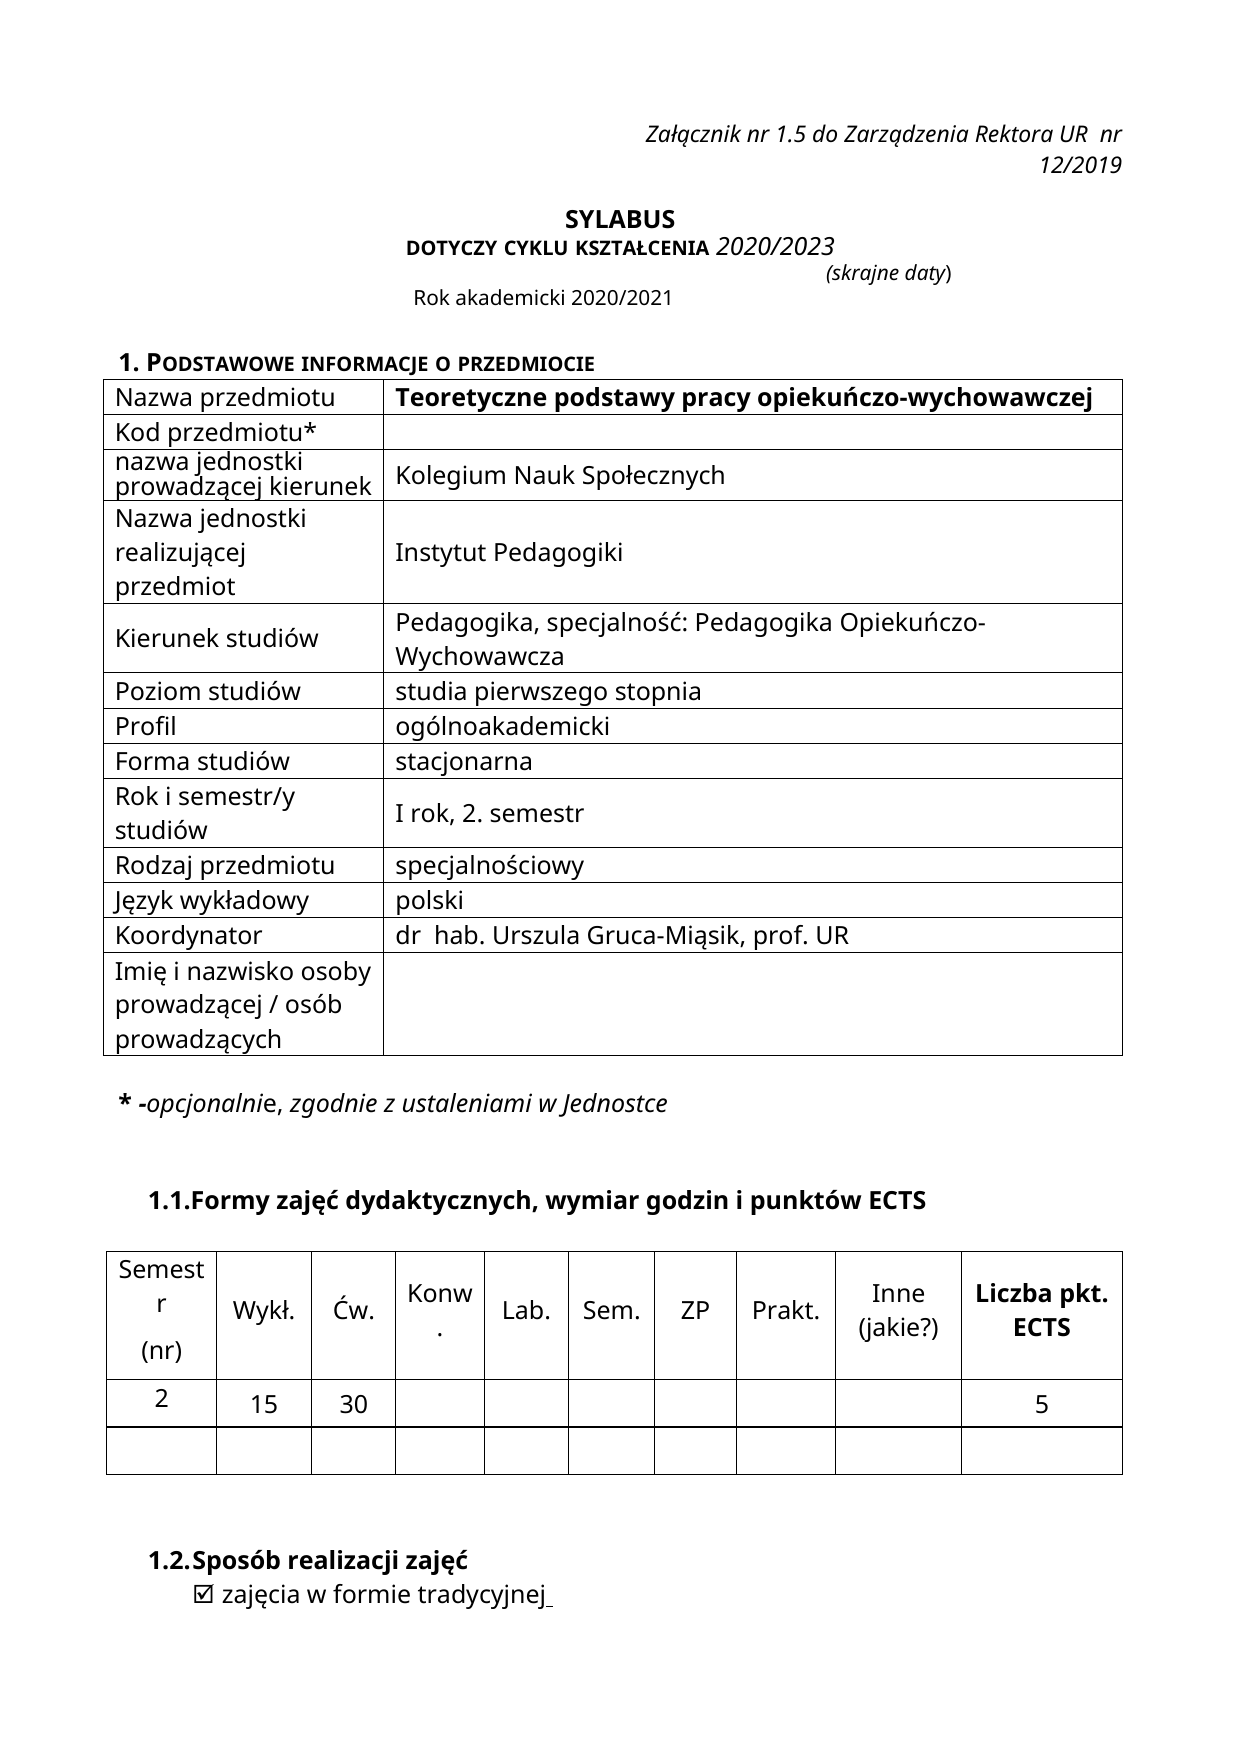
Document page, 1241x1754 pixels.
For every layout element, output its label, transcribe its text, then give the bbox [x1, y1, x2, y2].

text (skrajne daty) [118, 261, 1122, 286]
table_cell [217, 1428, 311, 1473]
table_cell Rodzaj przedmiotu [104, 848, 383, 882]
text dotyczy cyklu kształcenia 2020/2023 [118, 236, 1122, 261]
table_cell Profil [104, 709, 383, 742]
table_header Prakt. [737, 1252, 835, 1379]
table_cell [384, 953, 1122, 1055]
table_cell Język wykładowy [104, 883, 383, 917]
table_cell I rok, 2. semestr [384, 779, 1122, 847]
table_cell [396, 1380, 484, 1426]
table_cell [312, 1428, 395, 1473]
table_header Semestr (nr) [107, 1252, 216, 1379]
table_cell 30 [312, 1380, 395, 1426]
table_cell studia pierwszego stopnia [384, 673, 1122, 707]
text 1.1.Formy zajęć dydaktycznych, wymiar godzin i punktów ECTS [148, 1183, 1122, 1217]
table_cell [962, 1428, 1122, 1473]
table_cell dr hab. Urszula Gruca-Miąsik, prof. UR [384, 918, 1122, 952]
text zajęcia w formie tradycyjnej [192, 1577, 1122, 1611]
text SYLABUS [118, 201, 1122, 236]
table_cell 5 [962, 1380, 1122, 1426]
table_cell 15 [217, 1380, 311, 1426]
table_cell [384, 415, 1122, 449]
table_cell Instytut Pedagogiki [384, 501, 1122, 603]
table_cell Kierunek studiów [104, 604, 383, 672]
table_cell [655, 1428, 736, 1473]
table_cell Nazwa jednostki realizującej przedmiot [104, 501, 383, 603]
table_header Liczba pkt. ECTS [962, 1252, 1122, 1379]
table_cell [396, 1428, 484, 1473]
table_cell stacjonarna [384, 744, 1122, 778]
table_cell [836, 1428, 961, 1473]
text 1. Podstawowe informacje o przedmiocie [118, 344, 1122, 379]
table_header Lab. [485, 1252, 568, 1379]
table_cell [485, 1428, 568, 1473]
table_header Teoretyczne podstawy pracy opiekuńczo-wychowawczej [384, 380, 1122, 414]
text Załącznik nr 1.5 do Zarządzenia Rektora UR nr 12/2019 [118, 118, 1122, 181]
table_header Inne (jakie?) [836, 1252, 961, 1379]
table_cell [569, 1380, 654, 1426]
table_cell Poziom studiów [104, 673, 383, 707]
table_header Sem. [569, 1252, 654, 1379]
table_cell ogólnoakademicki [384, 709, 1122, 742]
table_cell Kod przedmiotu* [104, 415, 383, 449]
text * -opcjonalnie, zgodnie z ustaleniami w Jednostce [118, 1086, 1122, 1119]
table_cell [737, 1380, 835, 1426]
table_cell polski [384, 883, 1122, 917]
table_cell [737, 1428, 835, 1473]
table_cell Koordynator [104, 918, 383, 952]
text Rok akademicki 2020/2021 [118, 286, 1122, 311]
table_cell 2 [107, 1380, 216, 1426]
table_cell [836, 1380, 961, 1426]
table_cell nazwa jednostki prowadzącej kierunek [104, 450, 383, 500]
table_cell [107, 1428, 216, 1473]
text 1.2. Sposób realizacji zajęć [148, 1543, 1122, 1577]
table_header Wykł. [217, 1252, 311, 1379]
table_header Konw. [396, 1252, 484, 1379]
table_cell Forma studiów [104, 744, 383, 778]
table_cell [655, 1380, 736, 1426]
table_cell specjalnościowy [384, 848, 1122, 882]
table_header Ćw. [312, 1252, 395, 1379]
table_cell Rok i semestr/y studiów [104, 779, 383, 847]
table_cell Imię i nazwisko osoby prowadzącej / osób prowadzących [104, 953, 383, 1055]
table_cell [485, 1380, 568, 1426]
table_cell Kolegium Nauk Społecznych [384, 450, 1122, 500]
table_cell [569, 1428, 654, 1473]
table_cell Pedagogika, specjalność: Pedagogika Opiekuńczo-Wychowawcza [384, 604, 1122, 672]
table_header Nazwa przedmiotu [104, 380, 383, 414]
table_header ZP [655, 1252, 736, 1379]
